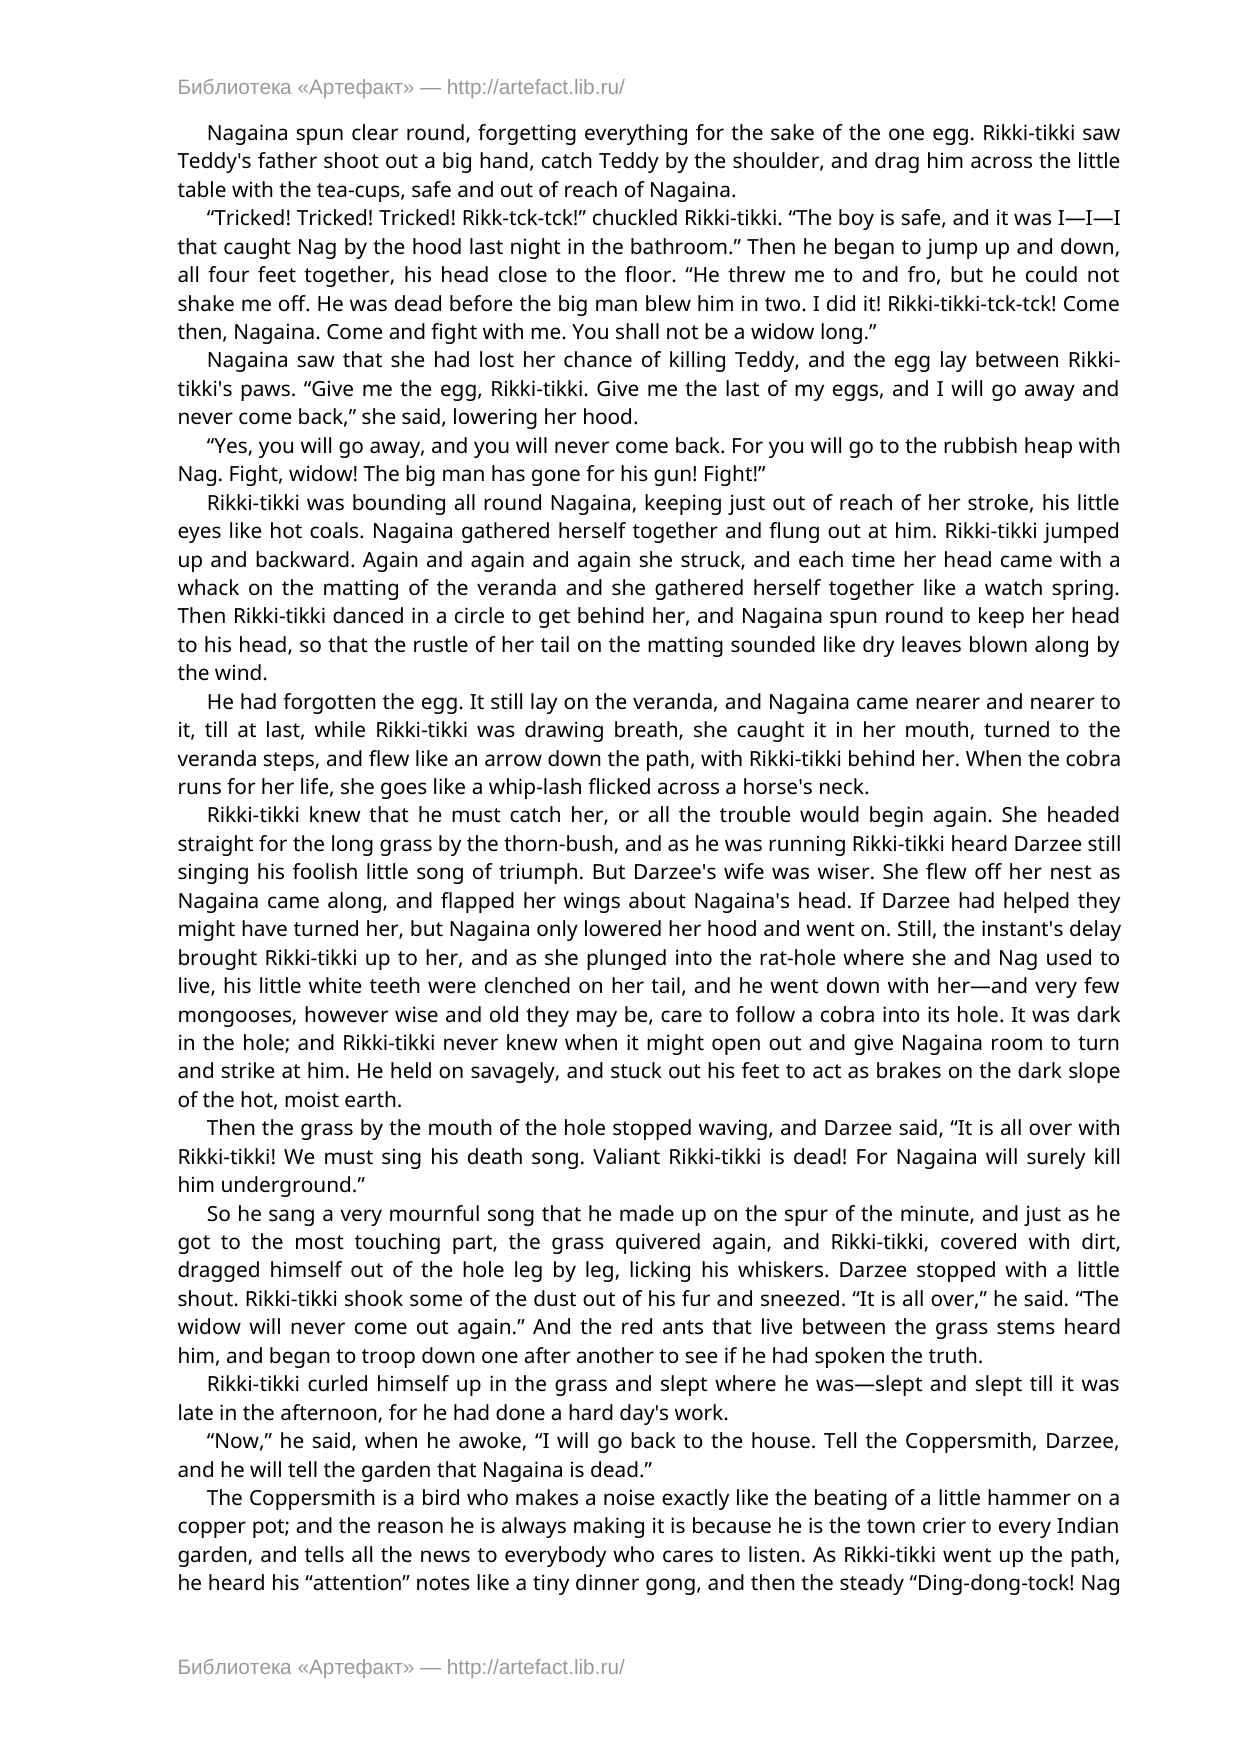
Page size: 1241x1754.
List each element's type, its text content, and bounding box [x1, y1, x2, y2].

text Rikki-tikki knew that he must catch her, or all the trouble would begin again. She headed straight for the long grass by the thorn-bush, and as he was running Rikki-tikki heard Darzee still singing his foolish little song of triumph. But Darzee's wife was wiser. She flew off her nest as Nagaina came along, and flapped her wings about Nagaina's head. If Darzee had helped they might have turned her, but Nagaina only lowered her hood and went on. Still, the instant's delay brought Rikki-tikki up to her, and as she plunged into the rat-hole where she and Nag used to live, his little white teeth were clenched on her tail, and he went down with her—and very few mongooses, however wise and old they may be, care to follow a cobra into its hole. It was dark in the hole; and Rikki-tikki never knew when it might open out and give Nagaina room to turn and strike at him. He held on savagely, and stuck out his feet to act as brakes on the dark slope of the hot, moist earth. [177, 801, 1122, 1113]
text “Yes, you will go away, and you will never come back. For you will go to the rubbish heap with Nag. Fight, widow! The big man has gone for his gun! Fight!” [177, 431, 1122, 488]
text Nagaina saw that she had lost her chance of killing Teddy, and the egg lay between Rikki-tikki's paws. “Give me the egg, Rikki-tikki. Give me the last of my eggs, and I will go away and never come back,” she said, lowering her hood. [177, 346, 1122, 431]
text Rikki-tikki curled himself up in the grass and slept where he was—slept and slept till it was late in the afternoon, for he had done a hard day's work. [177, 1369, 1122, 1426]
text He had forgotten the egg. It still lay on the veranda, and Nagaina came nearer and nearer to it, till at last, while Rikki-tikki was drawing breath, she caught it in her mouth, turned to the veranda steps, and flew like an arrow down the path, with Rikki-tikki behind her. When the cobra runs for her life, she goes like a whip-lash flicked across a horse's neck. [177, 687, 1122, 801]
text “Tricked! Tricked! Tricked! Rikk-tck-tck!” chuckled Rikki-tikki. “The boy is safe, and it was I—I—I that caught Nag by the hood last night in the bathroom.” Then he began to jump up and down, all four feet together, his head close to the floor. “He threw me to and fro, but he could not shake me off. He was dead before the big man blew him in two. I did it! Rikki-tikki-tck-tck! Come then, Nagaina. Come and fight with me. You shall not be a widow long.” [177, 203, 1122, 346]
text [177, 1483, 1122, 1597]
text So he sang a very mournful song that he made up on the spur of the minute, and just as he got to the most touching part, the grass quivered again, and Rikki-tikki, covered with dirt, dragged himself out of the hole leg by leg, licking his whiskers. Darzee stopped with a little shout. Rikki-tikki shook some of the dust out of his fur and sneezed. “It is all over,” he said. “The widow will never come out again.” And the red ants that live between the grass stems heard him, and began to troop down one after another to see if he had spoken the truth. [177, 1199, 1122, 1369]
text Then the grass by the mouth of the hole stopped waving, and Darzee said, “It is all over with Rikki-tikki! We must sing his death song. Valiant Rikki-tikki is dead! For Nagaina will surely kill him underground.” [177, 1113, 1122, 1199]
text “Now,” he said, when he awoke, “I will go back to the house. Tell the Coppersmith, Darzee, and he will tell the garden that Nagaina is dead.” [177, 1426, 1122, 1483]
text Nagaina spun clear round, forgetting everything for the sake of the one egg. Rikki-tikki saw Teddy's father shoot out a big hand, catch Teddy by the shoulder, and drag him across the little table with the tea-cups, safe and out of reach of Nagaina. [177, 118, 1122, 203]
text Rikki-tikki was bounding all round Nagaina, keeping just out of reach of her stroke, his little eyes like hot coals. Nagaina gathered herself together and flung out at him. Rikki-tikki jumped up and backward. Again and again and again she struck, and each time her head came with a whack on the matting of the veranda and she gathered herself together like a watch spring. Then Rikki-tikki danced in a circle to get behind her, and Nagaina spun round to keep her head to his head, so that the rustle of her tail on the matting sounded like dry leaves blown along by the wind. [177, 488, 1122, 687]
